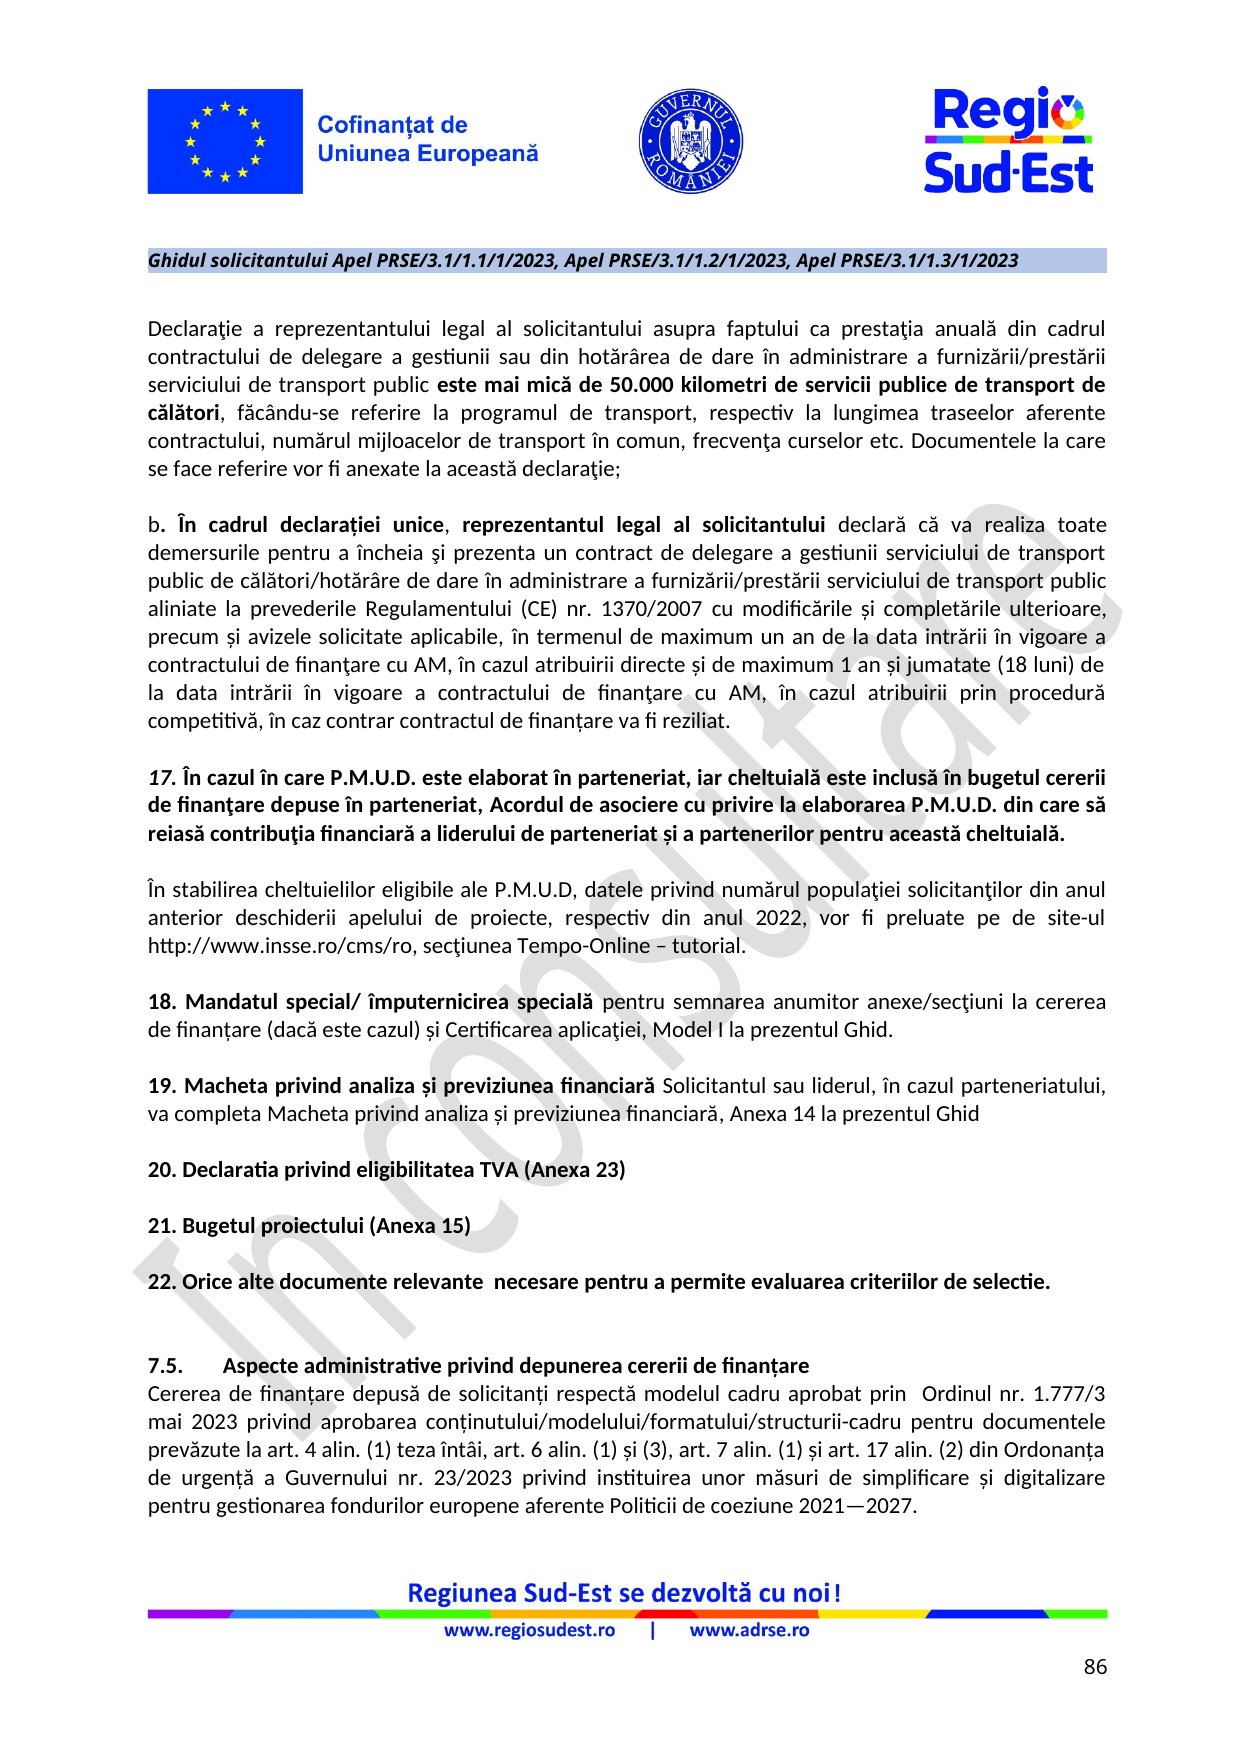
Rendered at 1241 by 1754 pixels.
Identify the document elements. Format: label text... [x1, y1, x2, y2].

text 20. Declaratia privind eligibilitatea TVA (Anexa 23) [148, 1155, 1107, 1183]
text 18. Mandatul special/ împuternicirea specială pentru semnarea anumitor anexe/secţiuni la cererea de finanțare (dacă este cazul) și Certificarea aplicaţiei, Model I la prezentul Ghid. [148, 987, 1107, 1043]
subtitle Aspecte administrative privind depunerea cererii de finanțare [148, 1351, 1107, 1379]
text 21. Bugetul proiectului (Anexa 15) [148, 1211, 1107, 1239]
list 19. Macheta privind analiza și previziunea financiară Solicitantul sau liderul, în cazul parteneriatului, va completa Macheta privind analiza și previziunea financiară, Anexa 14 la prezentul Ghid [148, 1071, 1107, 1127]
text 17. În cazul în care P.M.U.D. este elaborat în parteneriat, iar cheltuială este inclusă în bugetul cererii de finanţare depuse în parteneriat, Acordul de asociere cu privire la elaborarea P.M.U.D. din care să reiasă contribuţia financiară a liderului de parteneriat și a partenerilor pentru această cheltuială. [148, 763, 1107, 847]
text Declaraţie a reprezentantului legal al solicitantului asupra faptului ca prestaţia anuală din cadrul contractului de delegare a gestiunii sau din hotărârea de dare în administrare a furnizării/prestării serviciului de transport public este mai mică de 50.000 kilometri de servicii publice de transport de călători, făcându-se referire la programul de transport, respectiv la lungimea traseelor aferente contractului, numărul mijloacelor de transport în comun, frecvenţa curselor etc. Documentele la care se face referire vor fi anexate la această declaraţie; [148, 314, 1107, 482]
text b. Ȋn cadrul declarației unice, reprezentantul legal al solicitantului declară că va realiza toate demersurile pentru a încheia şi prezenta un contract de delegare a gestiunii serviciului de transport public de călători/hotărâre de dare în administrare a furnizării/prestării serviciului de transport public aliniate la prevederile Regulamentului (CE) nr. 1370/2007 cu modificările și completările ulterioare, precum și avizele solicitate aplicabile, în termenul de maximum un an de la data intrării în vigoare a contractului de finanţare cu AM, în cazul atribuirii directe și de maximum 1 an și jumatate (18 luni) de la data intrării în vigoare a contractului de finanţare cu AM, în cazul atribuirii prin procedură competitivă, în caz contrar contractul de finanțare va fi reziliat. [148, 510, 1107, 734]
text 22. Orice alte documente relevante necesare pentru a permite evaluarea criteriilor de selectie. [148, 1267, 1107, 1295]
text Cererea de finanțare depusă de solicitanți respectă modelul cadru aprobat prin Ordinul nr. 1.777/3 mai 2023 privind aprobarea conținutului/modelului/formatului/structurii-cadru pentru documentele prevăzute la art. 4 alin. (1) teza întâi, art. 6 alin. (1) și (3), art. 7 alin. (1) și art. 17 alin. (2) din Ordonanța de urgență a Guvernului nr. 23/2023 privind instituirea unor măsuri de simplificare și digitalizare pentru gestionarea fondurilor europene aferente Politicii de coeziune 2021—2027. [148, 1379, 1107, 1519]
picture [147, 1582, 1108, 1640]
picture [147, 86, 1093, 195]
text În stabilirea cheltuielilor eligibile ale P.M.U.D, datele privind numărul populaţiei solicitanţilor din anul anterior deschiderii apelului de proiecte, respectiv din anul 2022, vor fi preluate pe de site-ul http://www.insse.ro/cms/ro, secţiunea Tempo-Online – tutorial. [148, 875, 1107, 959]
